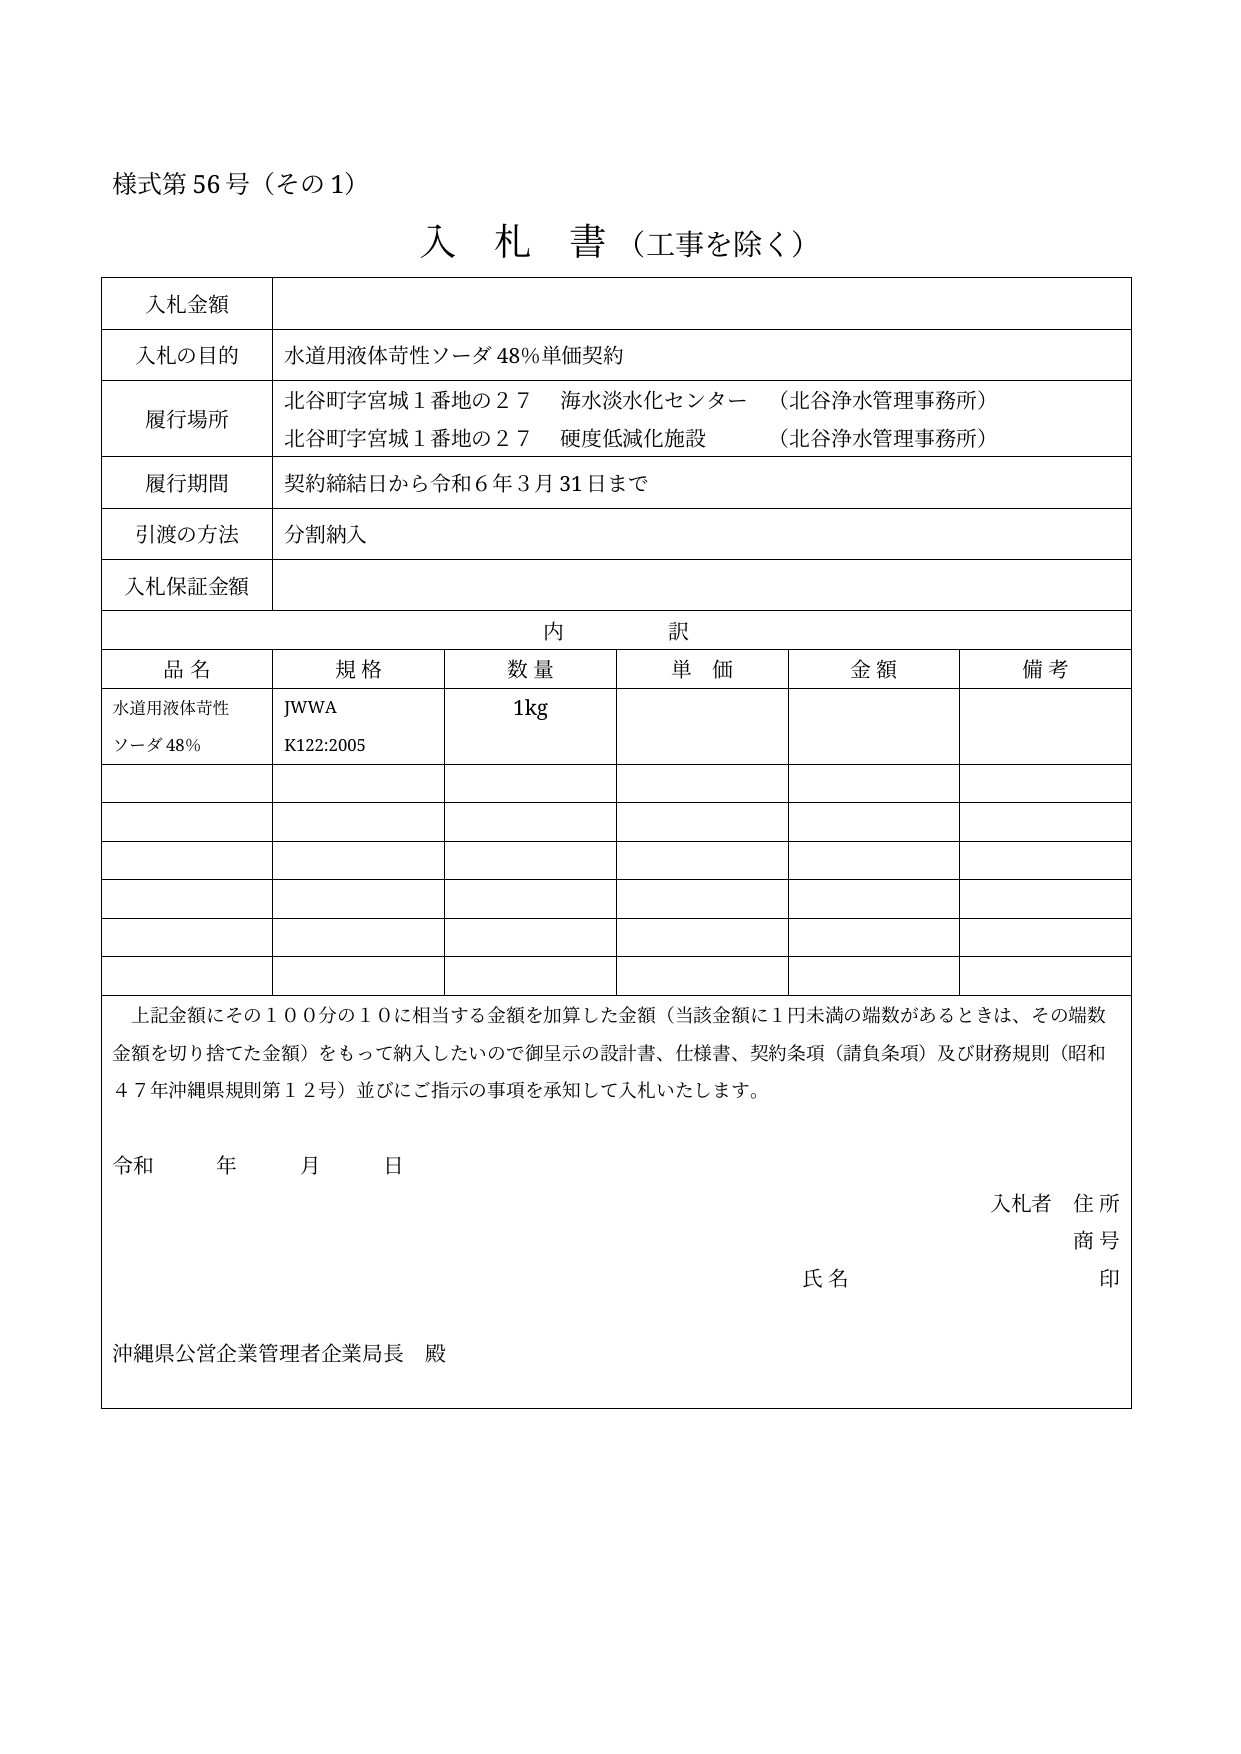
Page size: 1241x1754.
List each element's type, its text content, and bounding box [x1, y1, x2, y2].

table_cell 単 価 [617, 650, 788, 687]
text 入 札 書 （工事を除く） [112, 202, 1128, 277]
table_cell [617, 765, 788, 802]
table_cell 規 格 [273, 650, 444, 687]
table_cell [617, 880, 788, 918]
table_cell [445, 803, 616, 841]
table_cell [102, 880, 272, 918]
table_cell 金 額 [789, 650, 959, 687]
table_cell [445, 765, 616, 802]
table_cell 入札保証金額 [102, 560, 272, 610]
table_cell [273, 880, 444, 918]
table_cell [102, 957, 272, 995]
table_cell 分割納入 [273, 509, 1131, 559]
table_cell [617, 689, 788, 763]
table_cell [445, 880, 616, 918]
table_cell [445, 957, 616, 995]
table_cell 履行場所 [102, 381, 272, 456]
table_cell JWWA K122:2005 [273, 689, 444, 763]
table_cell [789, 957, 959, 995]
table_cell [960, 957, 1131, 995]
text 様式第56号（その1） [112, 164, 1128, 202]
table_cell [273, 957, 444, 995]
table_cell 履行期間 [102, 457, 272, 507]
table_cell 内 訳 [102, 611, 1131, 649]
table_cell [102, 919, 272, 956]
table_cell [960, 842, 1131, 879]
table_cell 1kg [445, 689, 616, 763]
table_cell [789, 689, 959, 763]
table_cell 水道用液体苛性ソーダ48％単価契約 [273, 330, 1131, 380]
table_cell 入札の目的 [102, 330, 272, 380]
table_cell [789, 880, 959, 918]
table_cell [789, 803, 959, 841]
table_cell [273, 560, 1131, 610]
table_cell [617, 919, 788, 956]
table_cell [102, 842, 272, 879]
table_header 入札金額 [102, 278, 272, 328]
table_cell [273, 803, 444, 841]
table_cell [960, 689, 1131, 763]
table_cell [617, 957, 788, 995]
table_cell 北谷町字宮城１番地の２７ 海水淡水化センター （北谷浄水管理事務所） 北谷町字宮城１番地の２７ 硬度低減化施設 （北谷浄水管理事務所） [273, 381, 1131, 456]
table_cell [789, 919, 959, 956]
table_cell [273, 842, 444, 879]
table_header [273, 278, 1131, 328]
table_cell [445, 919, 616, 956]
table_cell [960, 880, 1131, 918]
table_cell 上記金額にその１００分の１０に相当する金額を加算した金額（当該金額に１円未満の端数があるときは、その端数金額を切り捨てた金額）をもって納入したいので御呈示の設計書、仕様書、契約条項（請負条項）及び財務規則（昭和４７年沖縄県規則第１２号）並びにご指示の事項を承知して入札いたします。 令和 年 月 日 入札者 住 所 商 号 氏 名 印 沖縄県公営企業管理者企業局長 殿 [102, 996, 1131, 1408]
table_cell [273, 919, 444, 956]
table_cell 数 量 [445, 650, 616, 687]
table_cell [617, 803, 788, 841]
table_cell [789, 842, 959, 879]
table_cell [102, 765, 272, 802]
table_cell [960, 765, 1131, 802]
table_cell [273, 765, 444, 802]
table_cell [102, 803, 272, 841]
table_cell 水道用液体苛性ソーダ48％ [102, 689, 272, 763]
table_cell [445, 842, 616, 879]
table_cell [789, 765, 959, 802]
table_cell [960, 919, 1131, 956]
table_cell [960, 803, 1131, 841]
table_cell 備 考 [960, 650, 1131, 687]
table_cell 契約締結日から令和６年３月31日まで [273, 457, 1131, 507]
table_cell 品 名 [102, 650, 272, 687]
table_cell [617, 842, 788, 879]
table_cell 引渡の方法 [102, 509, 272, 559]
